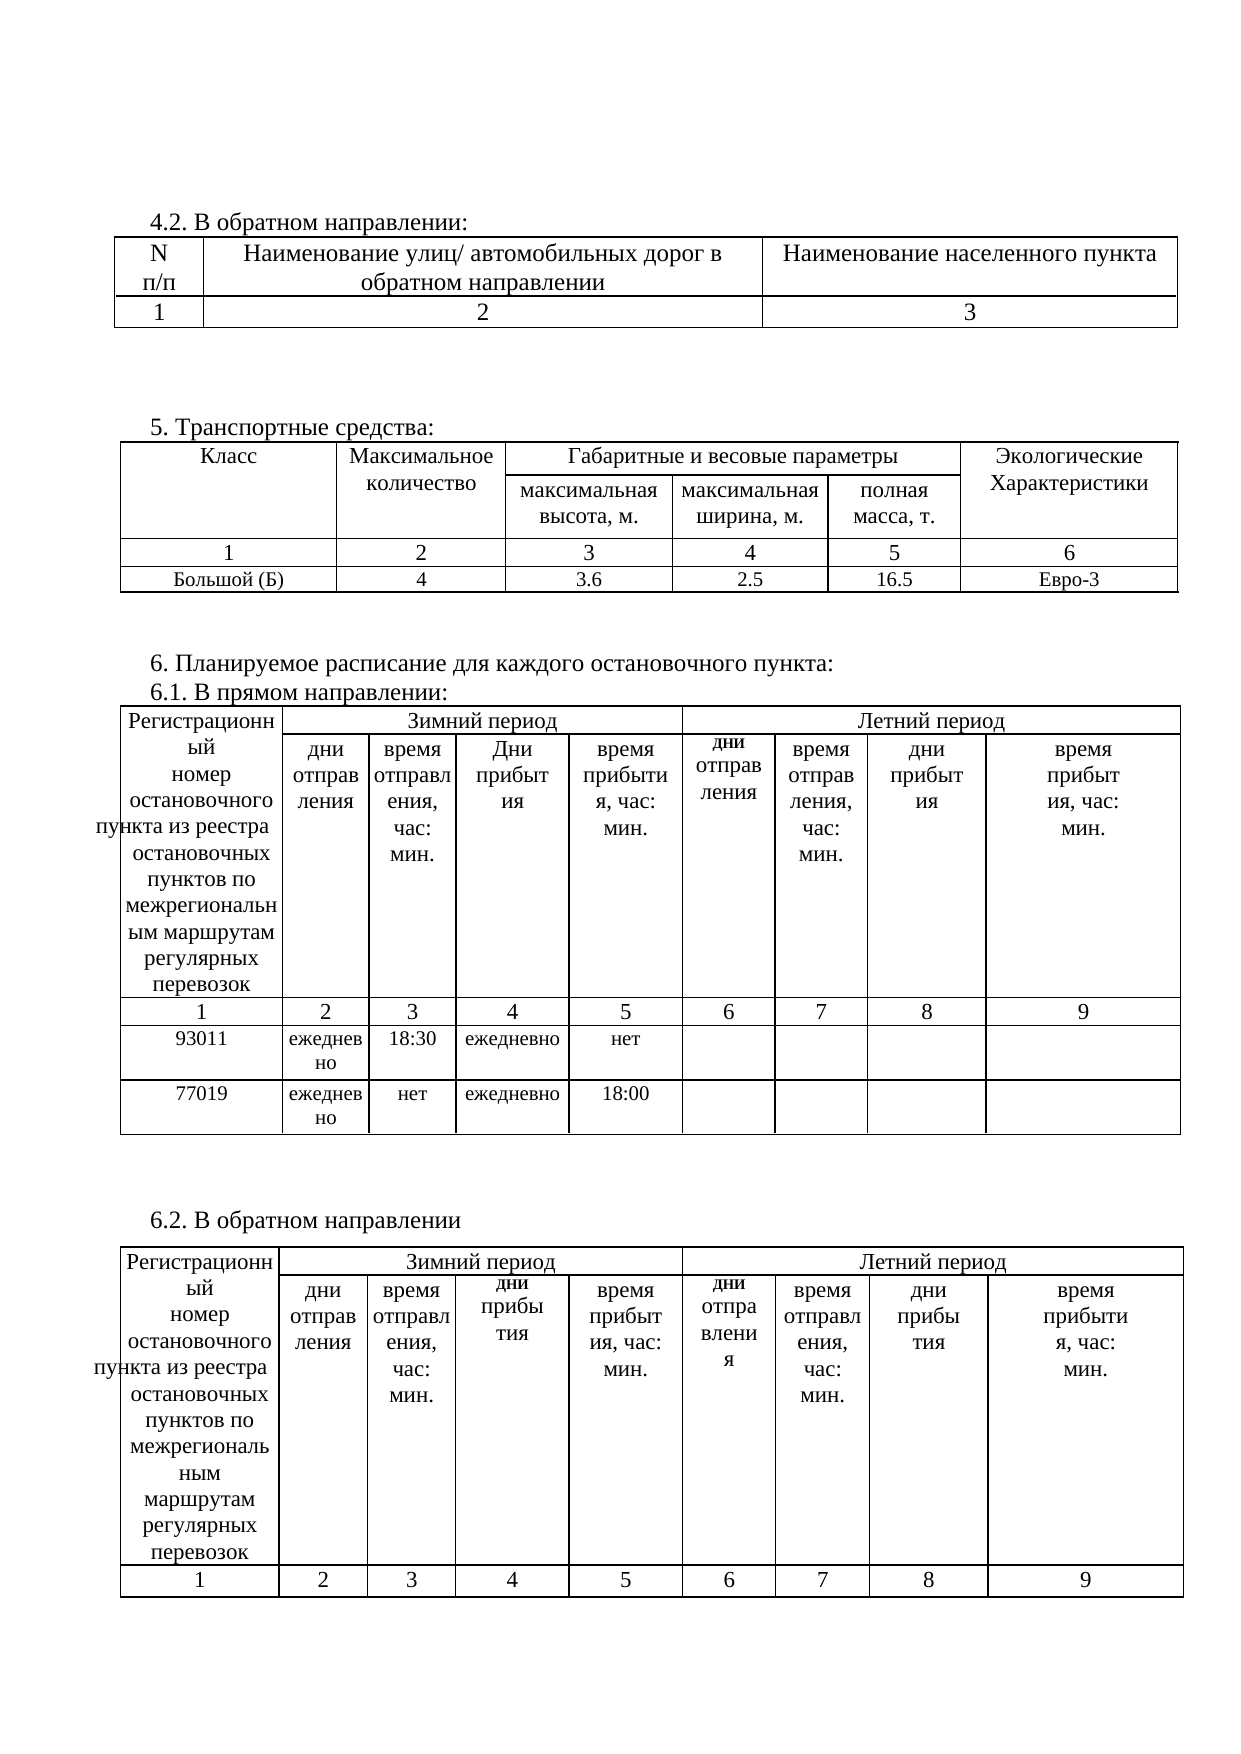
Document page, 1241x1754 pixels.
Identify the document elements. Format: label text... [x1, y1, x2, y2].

text 5. Транспортные средства: [150, 412, 1090, 441]
table_cell Евро-3 [961, 567, 1177, 591]
table_cell нет [370, 1081, 455, 1133]
table_header Зимний период [280, 1248, 682, 1274]
table_cell Большой (Б) [121, 567, 336, 591]
table_cell [776, 1026, 867, 1079]
table_header Летний период [683, 707, 1180, 733]
table_cell 5 [829, 539, 960, 566]
table_header Зимний период [283, 707, 682, 733]
table_cell 2 [280, 1566, 367, 1596]
table_cell полная масса, т. [829, 476, 960, 538]
table_cell 7 [776, 998, 867, 1025]
table_cell дни прибы тия [870, 1276, 987, 1564]
table_cell ДНИ отправ ления [683, 735, 774, 997]
table_cell 4 [457, 998, 568, 1025]
table_cell ДНИ прибы тия [456, 1276, 568, 1564]
table_cell 4 [337, 567, 505, 591]
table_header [121, 1248, 278, 1564]
table_cell 9 [987, 998, 1180, 1025]
table_header Наименование населенного пункта [763, 238, 1177, 295]
table_cell 2 [283, 998, 368, 1025]
table_cell Дни прибыт ия [457, 735, 568, 997]
table_cell [683, 1026, 774, 1079]
table_cell время отправл ения, час: мин. [370, 735, 455, 997]
table_cell 2 [204, 297, 762, 327]
table_cell нет [570, 1026, 682, 1079]
table_cell 2.5 [673, 567, 827, 591]
table_header Экологические Характеристики [961, 443, 1177, 538]
table_cell ежедневно [457, 1026, 568, 1079]
table_header Габаритные и весовые параметры [506, 443, 960, 474]
table_header Регистрационный номер остановочного пункта из реестра остановочных пунктов по межрегиональным маршрутам регулярных перевозок [121, 707, 282, 997]
table_header Максимальное количество [337, 443, 505, 538]
table_cell дни отправ ления [283, 735, 368, 997]
table_cell [683, 1081, 774, 1133]
text 6.2. В обратном направлении [150, 1205, 1090, 1234]
text 6. Планируемое расписание для каждого остановочного пункта: [150, 648, 1090, 677]
table_header Летний период [683, 1248, 1183, 1274]
table_cell максимальная ширина, м. [673, 476, 827, 538]
table_cell 2 [337, 539, 505, 566]
text 4.2. В обратном направлении: [150, 207, 1090, 236]
table_cell максимальная высота, м. [506, 476, 672, 538]
table_cell 8 [868, 998, 985, 1025]
table_cell [776, 1081, 867, 1133]
table_cell 3 [370, 998, 455, 1025]
table_cell 4 [456, 1566, 568, 1596]
table_cell 1 [121, 1566, 278, 1596]
table_cell 7 [776, 1566, 869, 1596]
table_header Класс [121, 443, 336, 538]
table_cell 9 [989, 1566, 1183, 1596]
table_cell 18:00 [570, 1081, 682, 1133]
table_cell 8 [870, 1566, 987, 1596]
table_cell 1 [115, 296, 203, 327]
table_cell 4 [673, 539, 827, 566]
table_cell дни отправ ления [280, 1276, 367, 1564]
table_cell 3 [368, 1566, 455, 1596]
table_cell 77019 [121, 1081, 282, 1133]
table_cell время прибыти я, час: мин. [989, 1276, 1183, 1564]
table_cell 6 [683, 1566, 775, 1596]
table_cell 16.5 [829, 567, 960, 591]
table_cell время отправл ения, час: мин. [368, 1276, 455, 1564]
table_cell время прибыт ия, час: мин. [987, 735, 1180, 997]
table_cell 5 [570, 1566, 682, 1596]
table_cell ежедневно [457, 1081, 568, 1133]
table_cell 6 [683, 998, 774, 1025]
table_cell ежедневно [283, 1081, 368, 1133]
table_cell дни прибыт ия [868, 735, 985, 997]
table_cell ежедневно [283, 1026, 368, 1079]
table_cell [987, 1026, 1180, 1079]
table_cell время прибыти я, час: мин. [570, 735, 682, 997]
text 6.1. В прямом направлении: [150, 677, 1090, 705]
table_cell время отправ ления, час: мин. [776, 735, 867, 997]
table_cell ДНИ отпра влени я [683, 1276, 775, 1564]
table_cell 1 [121, 539, 336, 566]
table_cell [987, 1081, 1180, 1133]
table_cell 3.6 [506, 567, 672, 591]
table_cell время отправл ения, час: мин. [776, 1276, 869, 1564]
table_header N п/п [115, 238, 203, 295]
table_cell 93011 [121, 1026, 282, 1079]
table_cell 3 [763, 295, 1177, 327]
table_cell 1 [121, 998, 282, 1025]
table_header Наименование улиц/ автомобильных дорог в обратном направлении [204, 238, 762, 295]
table_cell [868, 1026, 985, 1079]
table_cell 6 [961, 539, 1177, 566]
table_cell время прибыт ия, час: мин. [570, 1276, 682, 1564]
table_cell 18:30 [370, 1026, 455, 1079]
table_cell [868, 1081, 985, 1133]
table_cell 5 [570, 998, 682, 1025]
table_cell 3 [506, 539, 672, 566]
